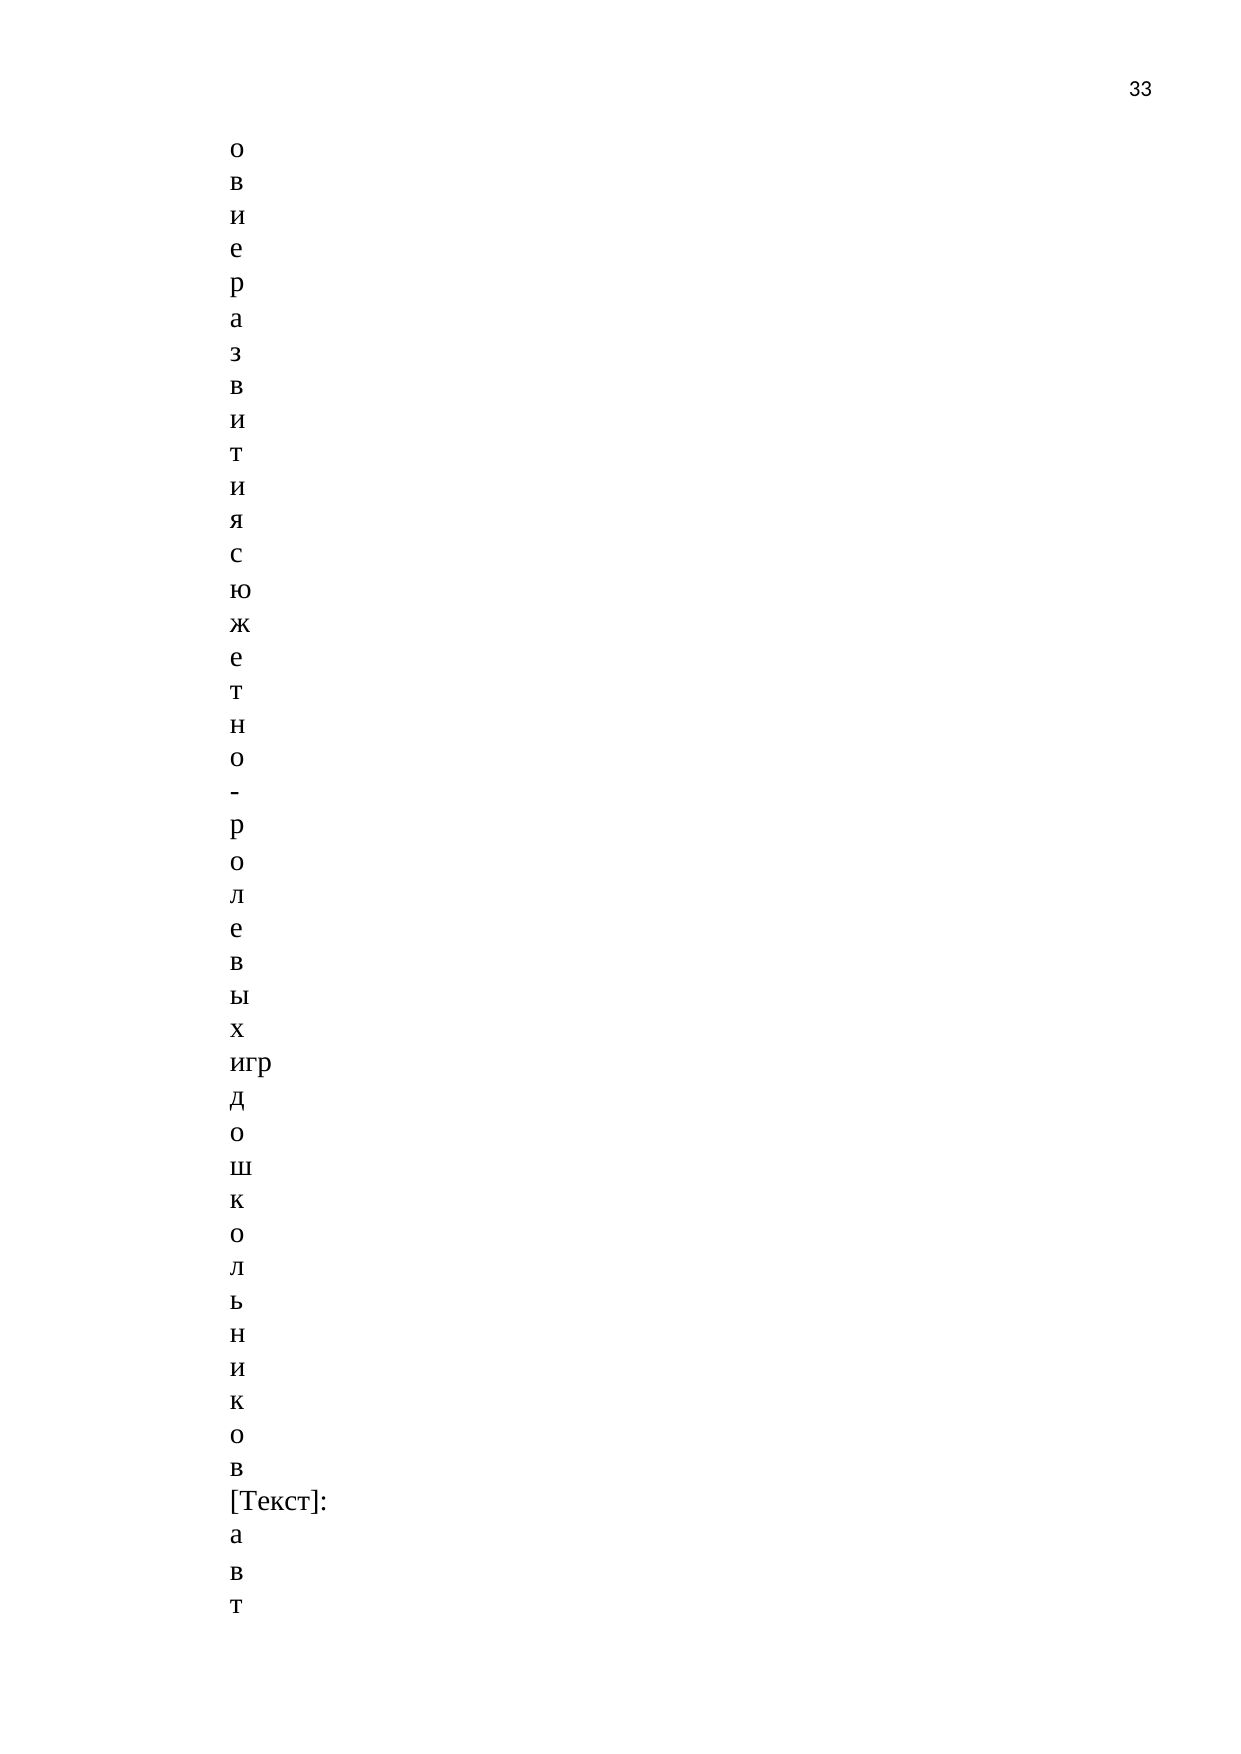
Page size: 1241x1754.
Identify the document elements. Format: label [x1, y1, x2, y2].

list [192, 130, 1152, 1620]
